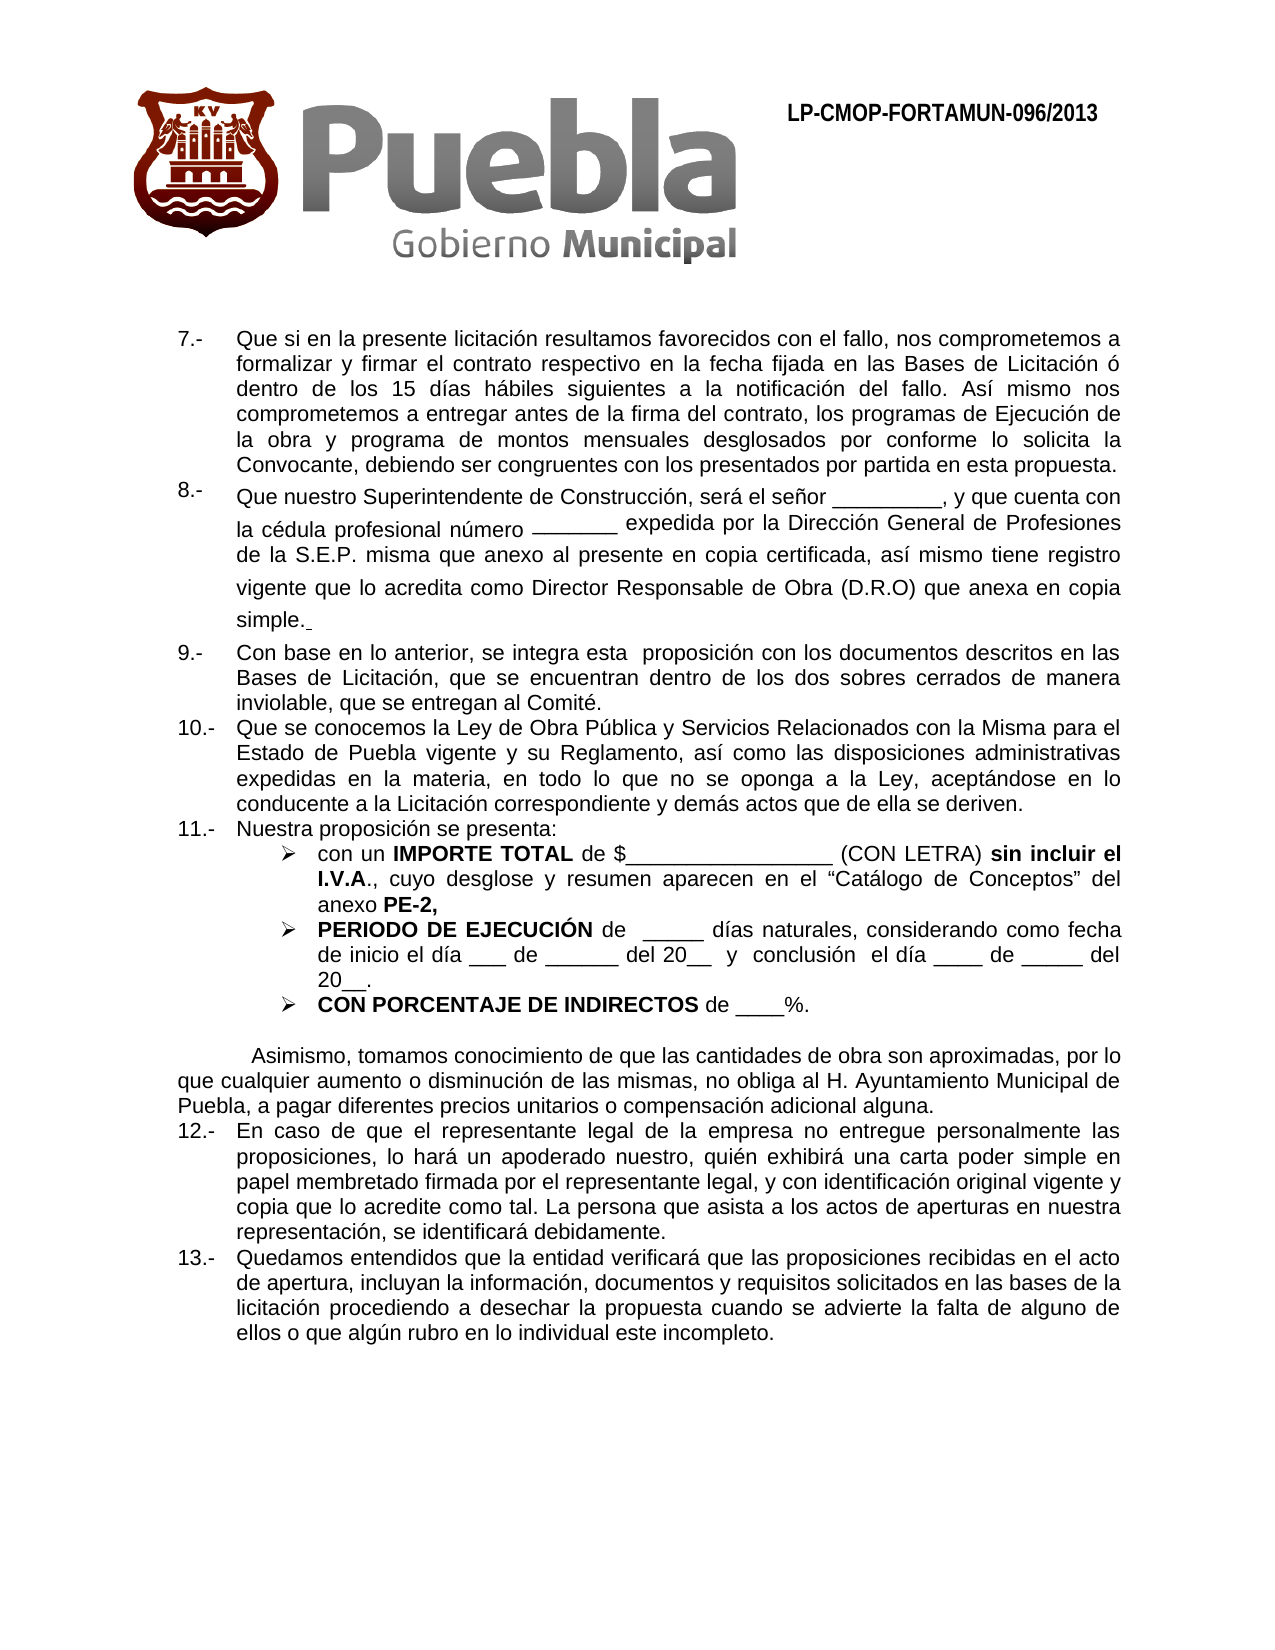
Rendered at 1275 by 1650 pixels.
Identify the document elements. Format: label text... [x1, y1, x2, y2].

list CON PORCENTAJE DE INDIRECTOS de ____%. [280, 992, 1122, 1018]
text 11.- Nuestra proposición se presenta: [177, 816, 1122, 841]
text 7.- Que si en la presente licitación resultamos favorecidos con el fallo, nos comprometemos a formalizar y firmar el contrato respectivo en la fecha fijada en las Bases de Licitación ó dentro de los 15 días hábiles siguientes a la notificación del fallo. Así mismo nos comprometemos a entregar antes de la firma del contrato, los programas de Ejecución de la obra y programa de montos mensuales desglosados por conforme lo solicita , debiendo ser congruentes con los presentados por partida en esta propuesta. [177, 326, 1122, 477]
list PERIODO DE EJECUCIÓN de _____ días naturales, considerando como fecha de inicio el día ___ de ______ del 20__ y conclusión el día ____ de _____ del 20__. [280, 917, 1122, 992]
text 9.- Con base en lo anterior, se integra esta proposición con los documentos descritos en las Bases de Licitación, que se encuentran dentro de los dos sobres cerrados de manera inviolable, que se entregan al Comité. [177, 639, 1122, 715]
text 13.- Quedamos entendidos que la entidad verificará que las proposiciones recibidas en el acto de apertura, incluyan la información, documentos y requisitos solicitados en las bases de la licitación procediendo a desechar la propuesta cuando se advierte la falta de alguno de ellos o que algún rubro en lo individual este incompleto. [177, 1244, 1122, 1345]
text Asimismo, tomamos conocimiento de que las cantidades de obra son aproximadas, por lo que cualquier aumento o disminución de las mismas, no obliga al H. Ayuntamiento Municipal de Puebla, a pagar diferentes precios unitarios o compensación adicional alguna. [177, 1043, 1122, 1118]
picture [133, 87, 736, 264]
text 8.- Que nuestro Superintendente de Construcción, será el señor _________, y que cuenta con la cédula profesional número _______ expedida por de Profesiones de .P. misma que anexo al presente en copia certificada, así mismo tiene registro vigente que lo acredita como Director Responsable de Obra (D.R.O) que anexa en copia simple. [177, 477, 1122, 639]
text 12.- En caso de que el representante legal de la empresa no entregue personalmente las proposiciones, lo hará un apoderado nuestro, quién exhibirá una carta poder simple en papel membretado firmada por el representante legal, y con identificación original vigente y copia que lo acredite como tal. La persona que asista a los actos de aperturas en nuestra representación, se identificará debidamente. [177, 1118, 1122, 1244]
text 10.- Que se conocemos de Obra Pública y Servicios Relacionados con para el Estado de Puebla vigente y su Reglamento, así como las disposiciones administrativas expedidas en la materia, en todo lo que no se oponga a , aceptándose en lo conducente a correspondiente y demás actos que de ella se deriven. [177, 715, 1122, 816]
list con un IMPORTE TOTAL de $_________________ (CON LETRA) sin incluir el I.V.A., cuyo desglose y resumen aparecen en el “Catálogo de Conceptos” del anexo PE-2, [280, 841, 1122, 917]
